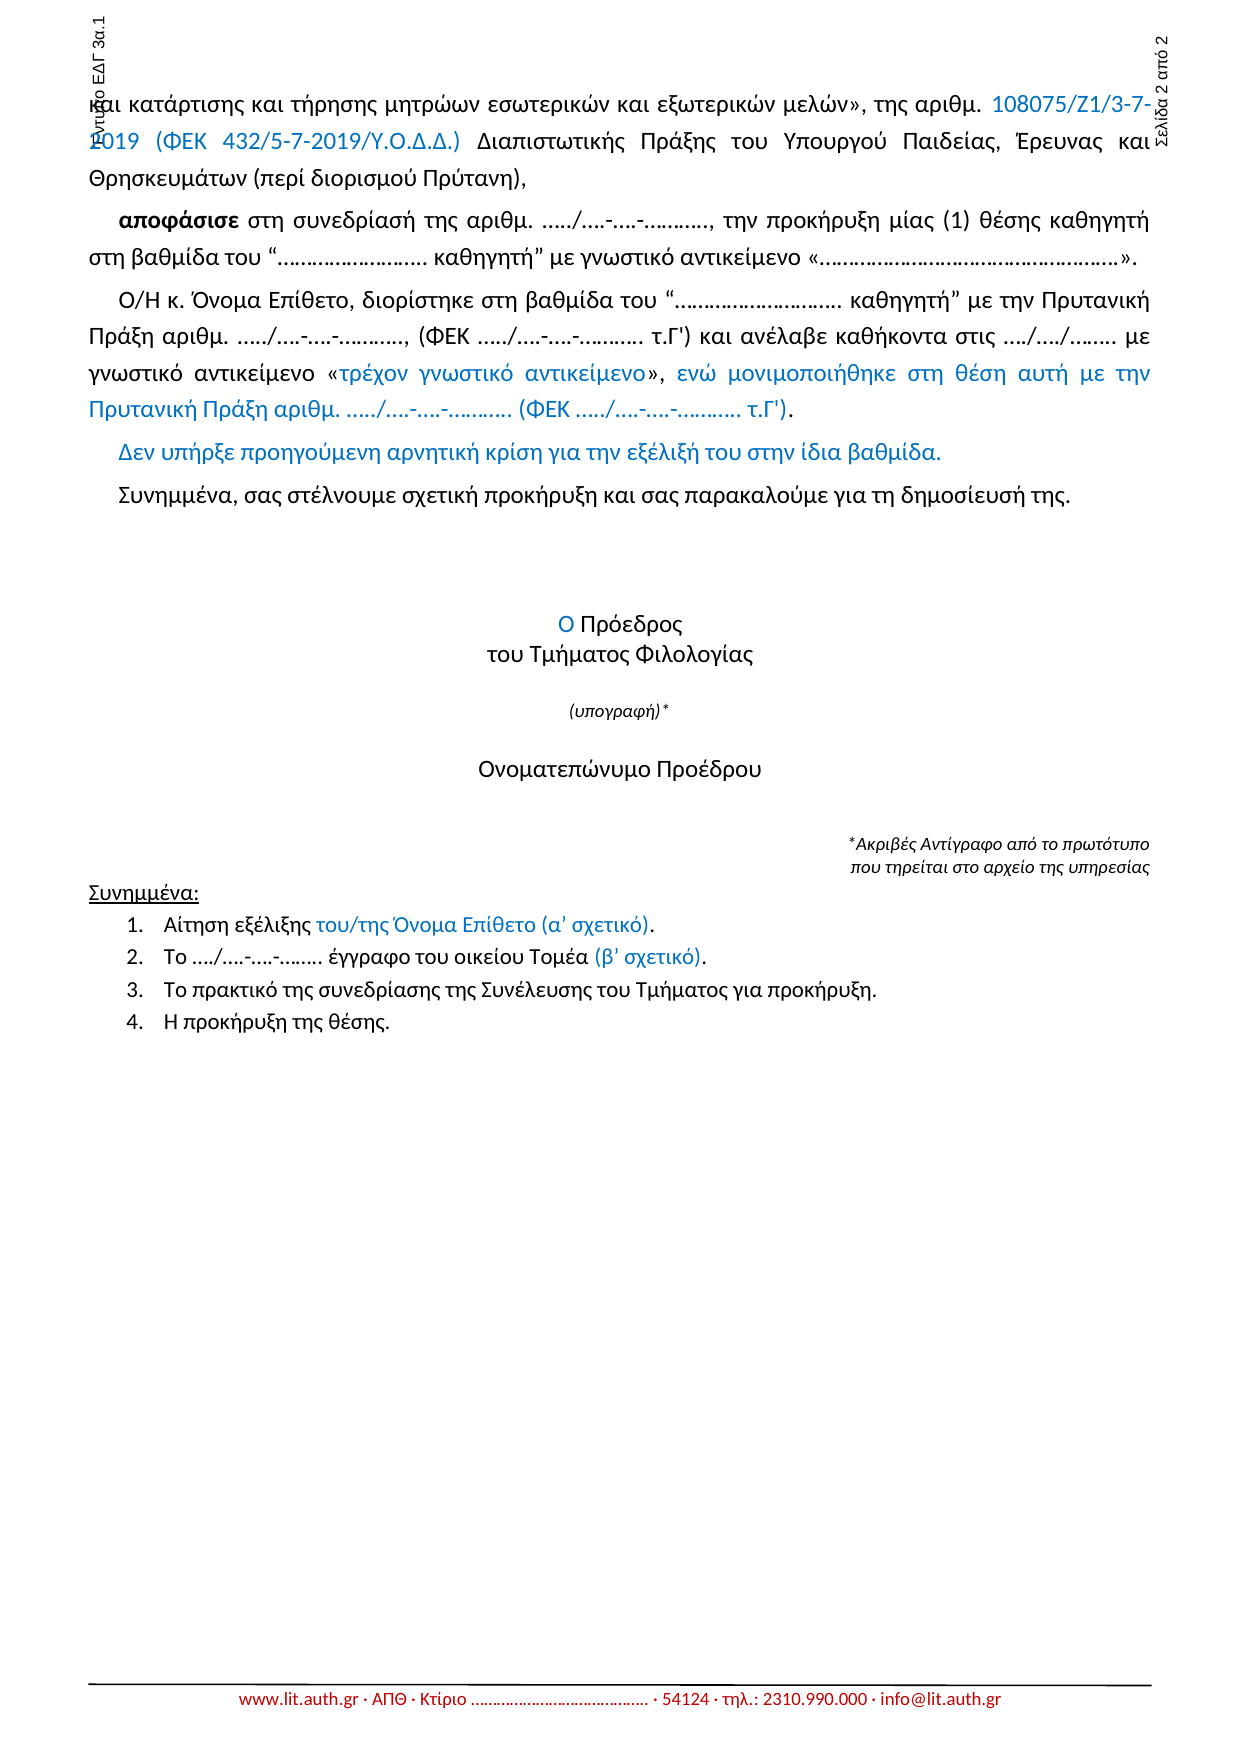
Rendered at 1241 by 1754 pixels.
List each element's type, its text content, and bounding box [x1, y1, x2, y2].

text του Τμήματος Φιλολογίας [89, 638, 1152, 669]
list Αίτηση εξέλιξης του/της Όνομα Επίθετο (α’ σχετικό). [126, 910, 1152, 938]
list Το …./….-….-…….. έγγραφο του οικείου Τομέα (β’ σχετικό). [126, 942, 1152, 971]
list Το πρακτικό της συνεδρίασης της Συνέλευσης του Τμήματος για προκήρυξη. [126, 975, 1152, 1003]
text Δεν υπήρξε προηγούμενη αρνητική κρίση για την εξέλιξή του στην ίδια βαθμίδα. [89, 436, 1152, 467]
text *Ακριβές Αντίγραφο από το πρωτότυπο [89, 832, 1152, 855]
text που τηρείται στο αρχείο της υπηρεσίας [89, 855, 1152, 878]
text Συνημμένα: [89, 878, 1152, 906]
text Συνημμένα, σας στέλνουμε σχετική προκήρυξη και σας παρακαλούμε για τη δημοσίευσή της. [89, 479, 1152, 510]
text Ο Πρόεδρος [89, 608, 1152, 638]
list Η προκήρυξη της θέσης. [126, 1007, 1152, 1035]
text αποφάσισε στη συνεδρίασή της αριθμ. …../….-….-……….., την προκήρυξη μίας (1) θέσης καθηγητή στη βαθμίδα του “…………………….. καθηγητή” με γνωστικό αντικείμενο «…………………………………………….». [89, 204, 1152, 272]
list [89, 89, 1152, 192]
text (υπογραφή)* [89, 699, 1152, 722]
text Ονοματεπώνυμο Προέδρου [89, 753, 1152, 783]
text Ο/Η κ. Όνομα Επίθετο, διορίστηκε στη βαθμίδα του “……………………….. καθηγητή” με την Πρυτανική Πράξη αριθμ. …../….-….-……….., (ΦΕΚ …../….-….-……….. τ.Γ') και ανέλαβε καθήκοντα στις …./…./…….. με γνωστικό αντικείμενο «τρέχον γνωστικό αντικείμενο», ενώ μονιμοποιήθηκε στη θέση αυτή με την Πρυτανική Πράξη αριθμ. …../….-….-……….. (ΦΕΚ …../….-….-……….. τ.Γ'). [89, 284, 1152, 424]
